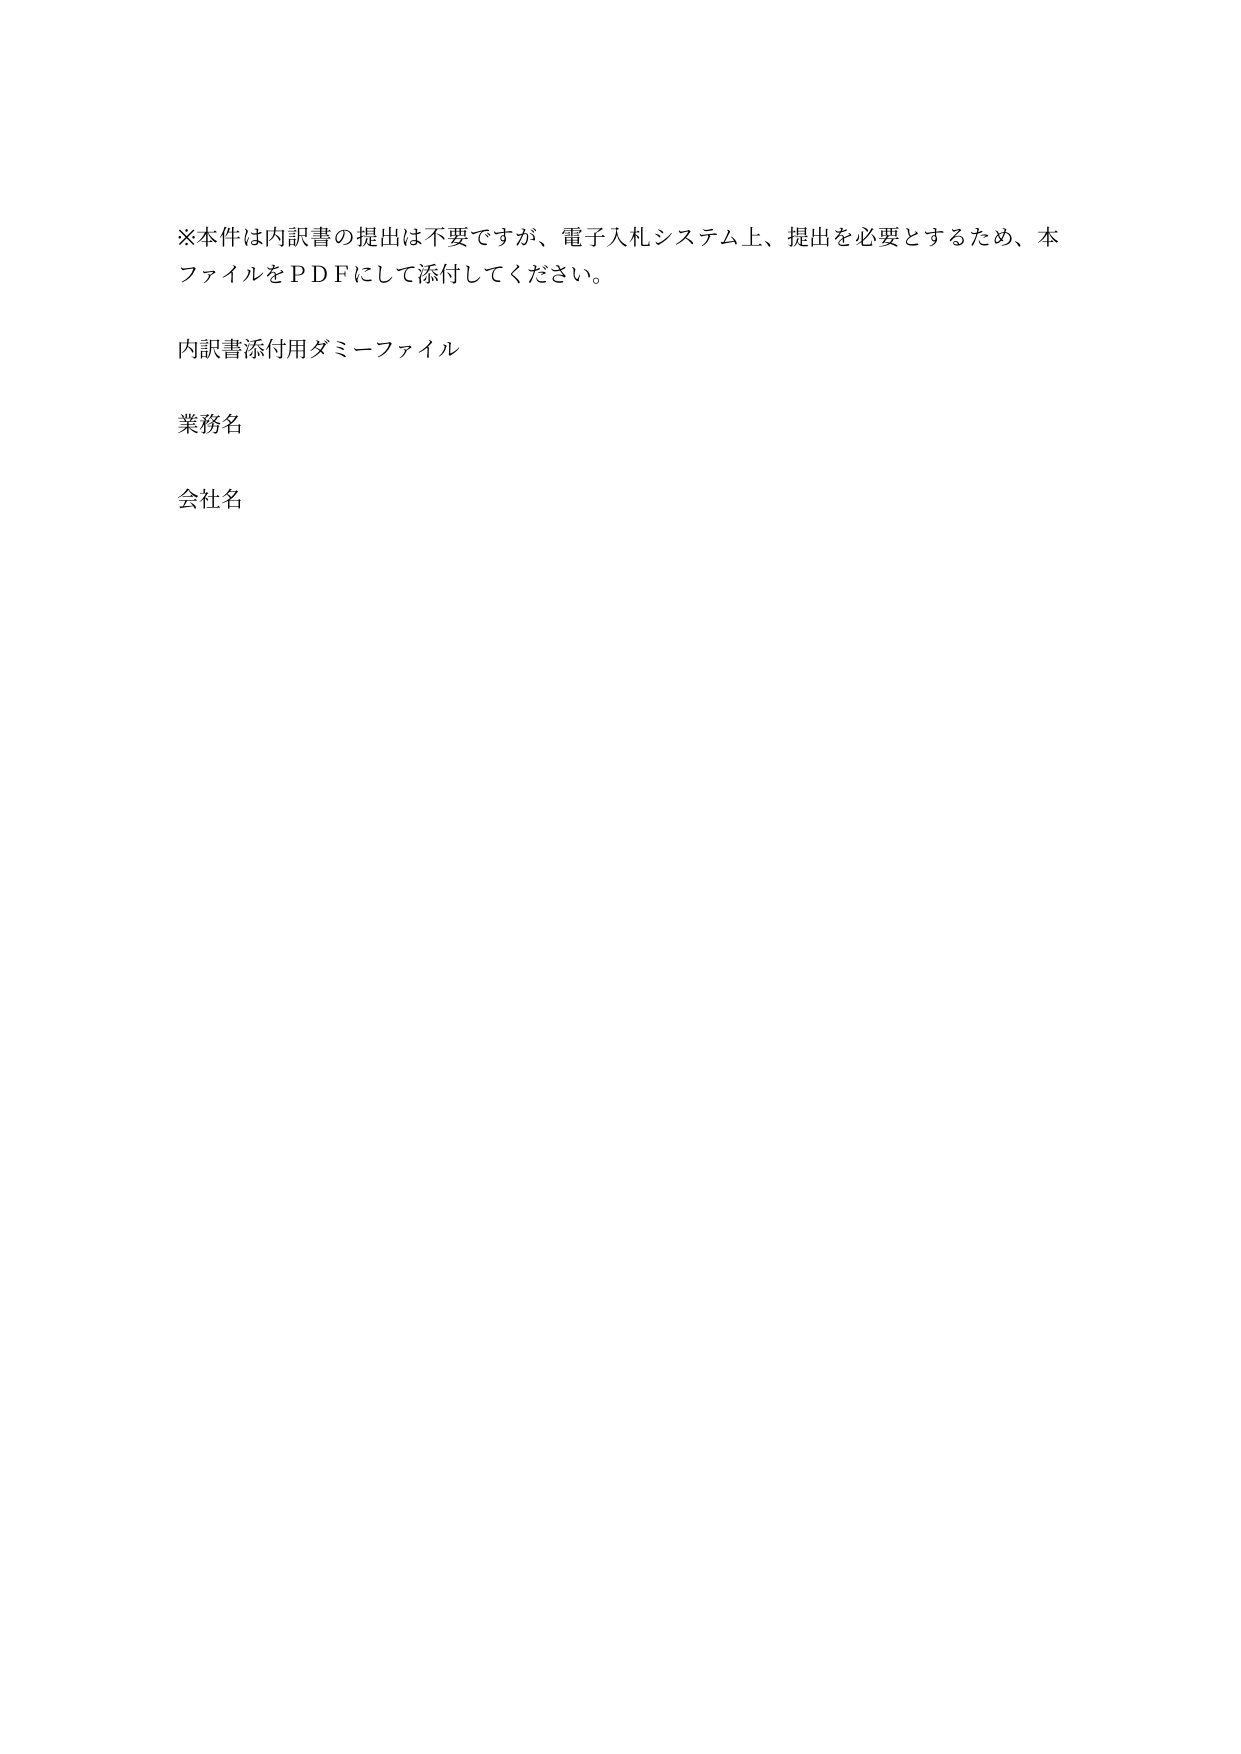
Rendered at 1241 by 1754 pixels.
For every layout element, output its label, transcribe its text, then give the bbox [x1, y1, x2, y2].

text 業務名 [177, 404, 1063, 442]
text 会社名 [177, 479, 1063, 517]
text 内訳書添付用ダミーファイル [177, 329, 1063, 367]
text ※本件は内訳書の提出は不要ですが、電子入札システム上、提出を必要とするため、本ファイルをＰＤＦにして添付してください。 [177, 217, 1063, 292]
